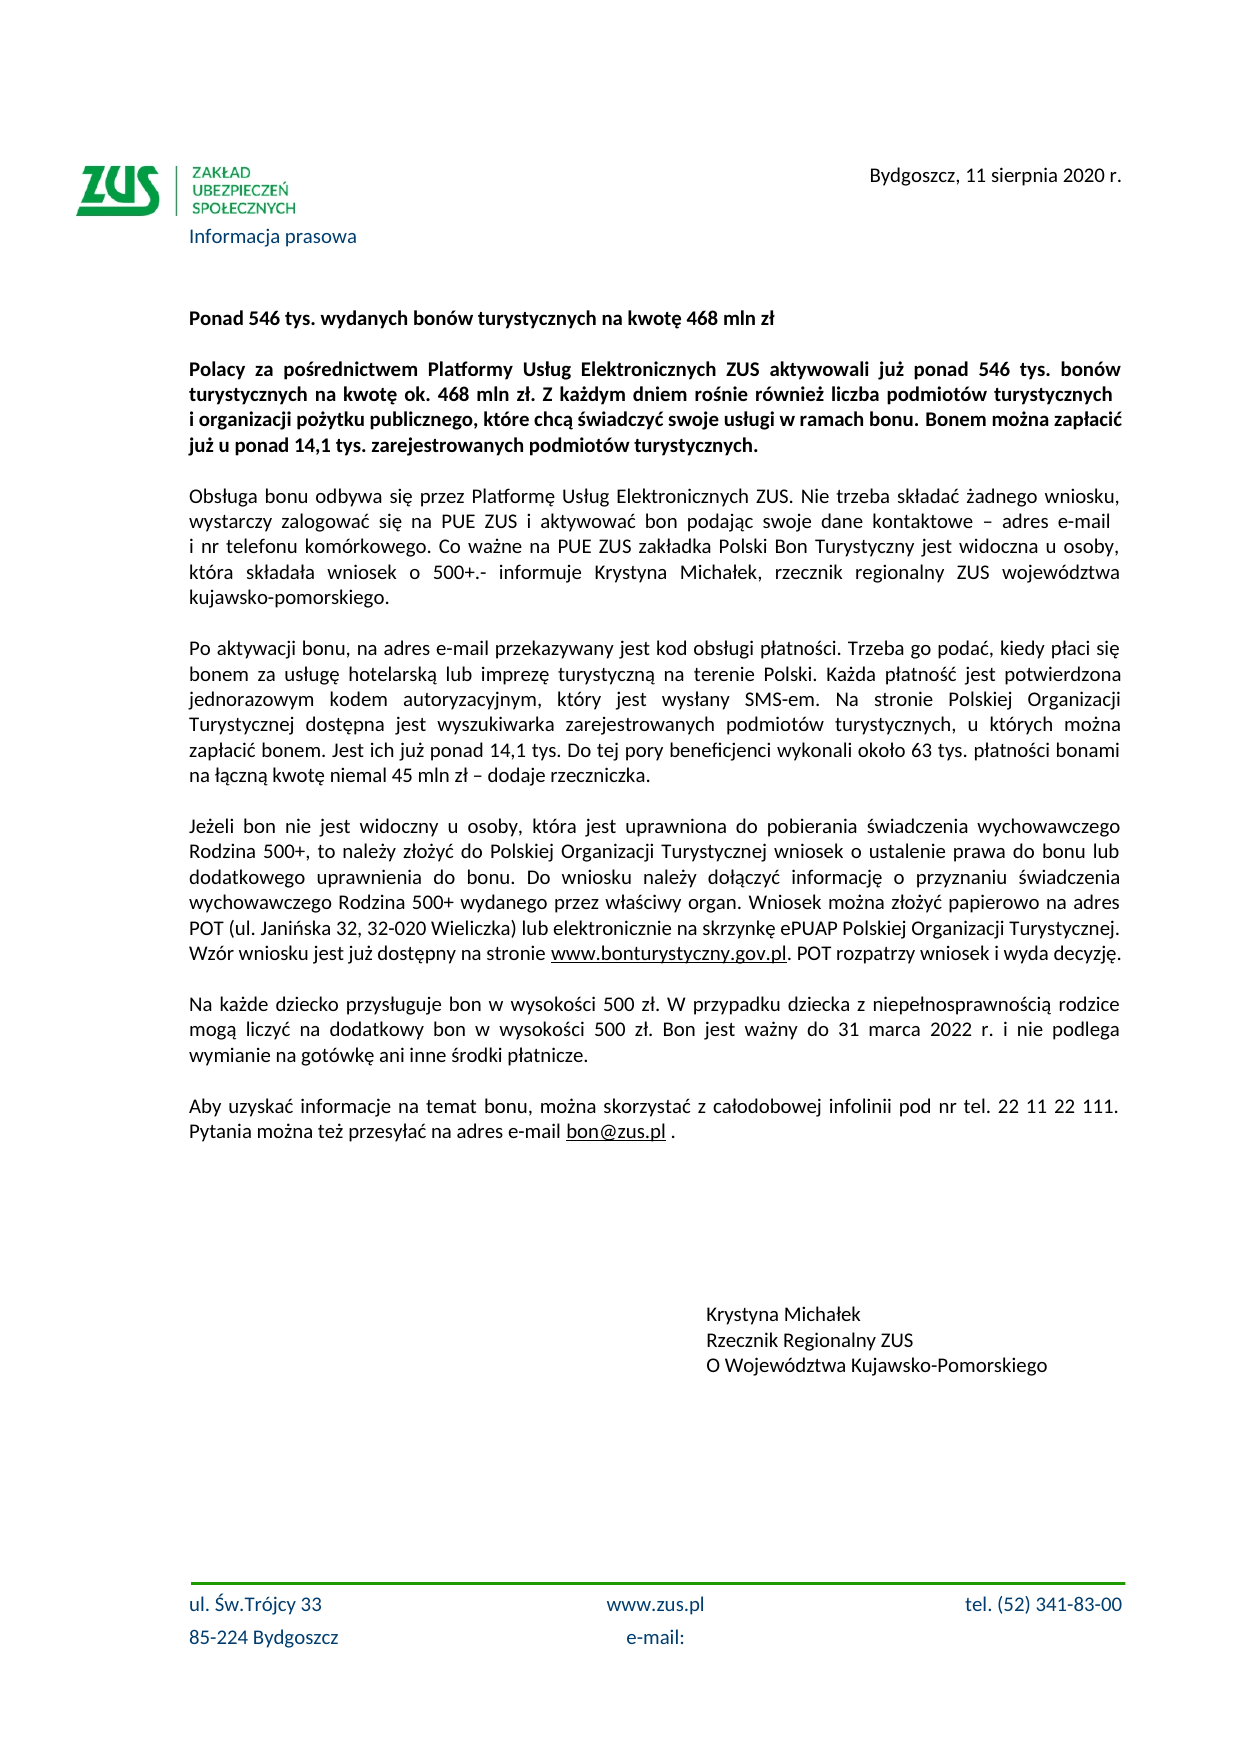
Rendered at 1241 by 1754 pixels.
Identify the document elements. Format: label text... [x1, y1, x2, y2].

text Po aktywacji bonu, na adres e-mail przekazywany jest kod obsługi płatności. Trzeba go podać, kiedy płaci się bonem za usługę hotelarską lub imprezę turystyczną na terenie Polski. Każda płatność jest potwierdzona jednorazowym kodem autoryzacyjnym, który jest wysłany SMS-em. Na stronie Polskiej Organizacji Turystycznej dostępna jest wyszukiwarka zarejestrowanych podmiotów turystycznych, u których można zapłacić bonem. Jest ich już ponad 14,1 tys. Do tej pory beneficjenci wykonali około 63 tys. płatności bonami na łączną kwotę niemal 45 mln zł – dodaje rzeczniczka. [189, 635, 1122, 788]
text Krystyna Michałek [706, 1301, 1122, 1327]
text Jeżeli bon nie jest widoczny u osoby, która jest uprawniona do pobierania świadczenia wychowawczego Rodzina 500+, to należy złożyć do Polskiej Organizacji Turystycznej wniosek o ustalenie prawa do bonu lub dodatkowego uprawnienia do bonu. Do wniosku należy dołączyć informację o przyznaniu świadczenia wychowawczego Rodzina 500+ wydanego przez właściwy organ. Wniosek można złożyć papierowo na adres POT (ul. Janińska 32, 32-020 Wieliczka) lub elektronicznie na skrzynkę ePUAP Polskiej Organizacji Turystycznej. Wzór wniosku jest już dostępny na stronie www.bonturystyczny.gov.pl. POT rozpatrzy wniosek i wyda decyzję. [189, 813, 1122, 966]
text Informacja prasowa [189, 223, 1122, 249]
text Na każde dziecko przysługuje bon w wysokości 500 zł. W przypadku dziecka z niepełnosprawnością rodzice mogą liczyć na dodatkowy bon w wysokości 500 zł. Bon jest ważny do 31 marca 2022 r. i nie podlega wymianie na gotówkę ani inne środki płatnicze. [189, 991, 1122, 1067]
picture [74, 163, 297, 217]
text Ponad 546 tys. wydanych bonów turystycznych na kwotę 468 mln zł [189, 305, 1122, 330]
text Rzecznik Regionalny ZUS [632, 1327, 1122, 1352]
text Bydgoszcz, 11 sierpnia 2020 r. [189, 162, 1122, 188]
text O Województwa Kujawsko-Pomorskiego [632, 1352, 1122, 1378]
text Aby uzyskać informacje na temat bonu, można skorzystać z całodobowej infolinii pod nr tel. 22 11 22 111. Pytania można też przesyłać na adres e-mail bon@zus.pl . [189, 1093, 1122, 1144]
text Polacy za pośrednictwem Platformy Usług Elektronicznych ZUS aktywowali już ponad 546 tys. bonów turystycznych na kwotę ok. 468 mln zł. Z każdym dniem rośnie również liczba podmiotów turystycznych i organizacji pożytku publicznego, które chcą świadczyć swoje usługi w ramach bonu. Bonem można zapłacić już u ponad 14,1 tys. zarejestrowanych podmiotów turystycznych. [189, 356, 1122, 457]
text Obsługa bonu odbywa się przez Platformę Usług Elektronicznych ZUS. Nie trzeba składać żadnego wniosku, wystarczy zalogować się na PUE ZUS i aktywować bon podając swoje dane kontaktowe – adres e-mail i nr telefonu komórkowego. Co ważne na PUE ZUS zakładka Polski Bon Turystyczny jest widoczna u osoby, która składała wniosek o 500+.- informuje Krystyna Michałek, rzecznik regionalny ZUS województwa kujawsko-pomorskiego. [189, 483, 1122, 610]
